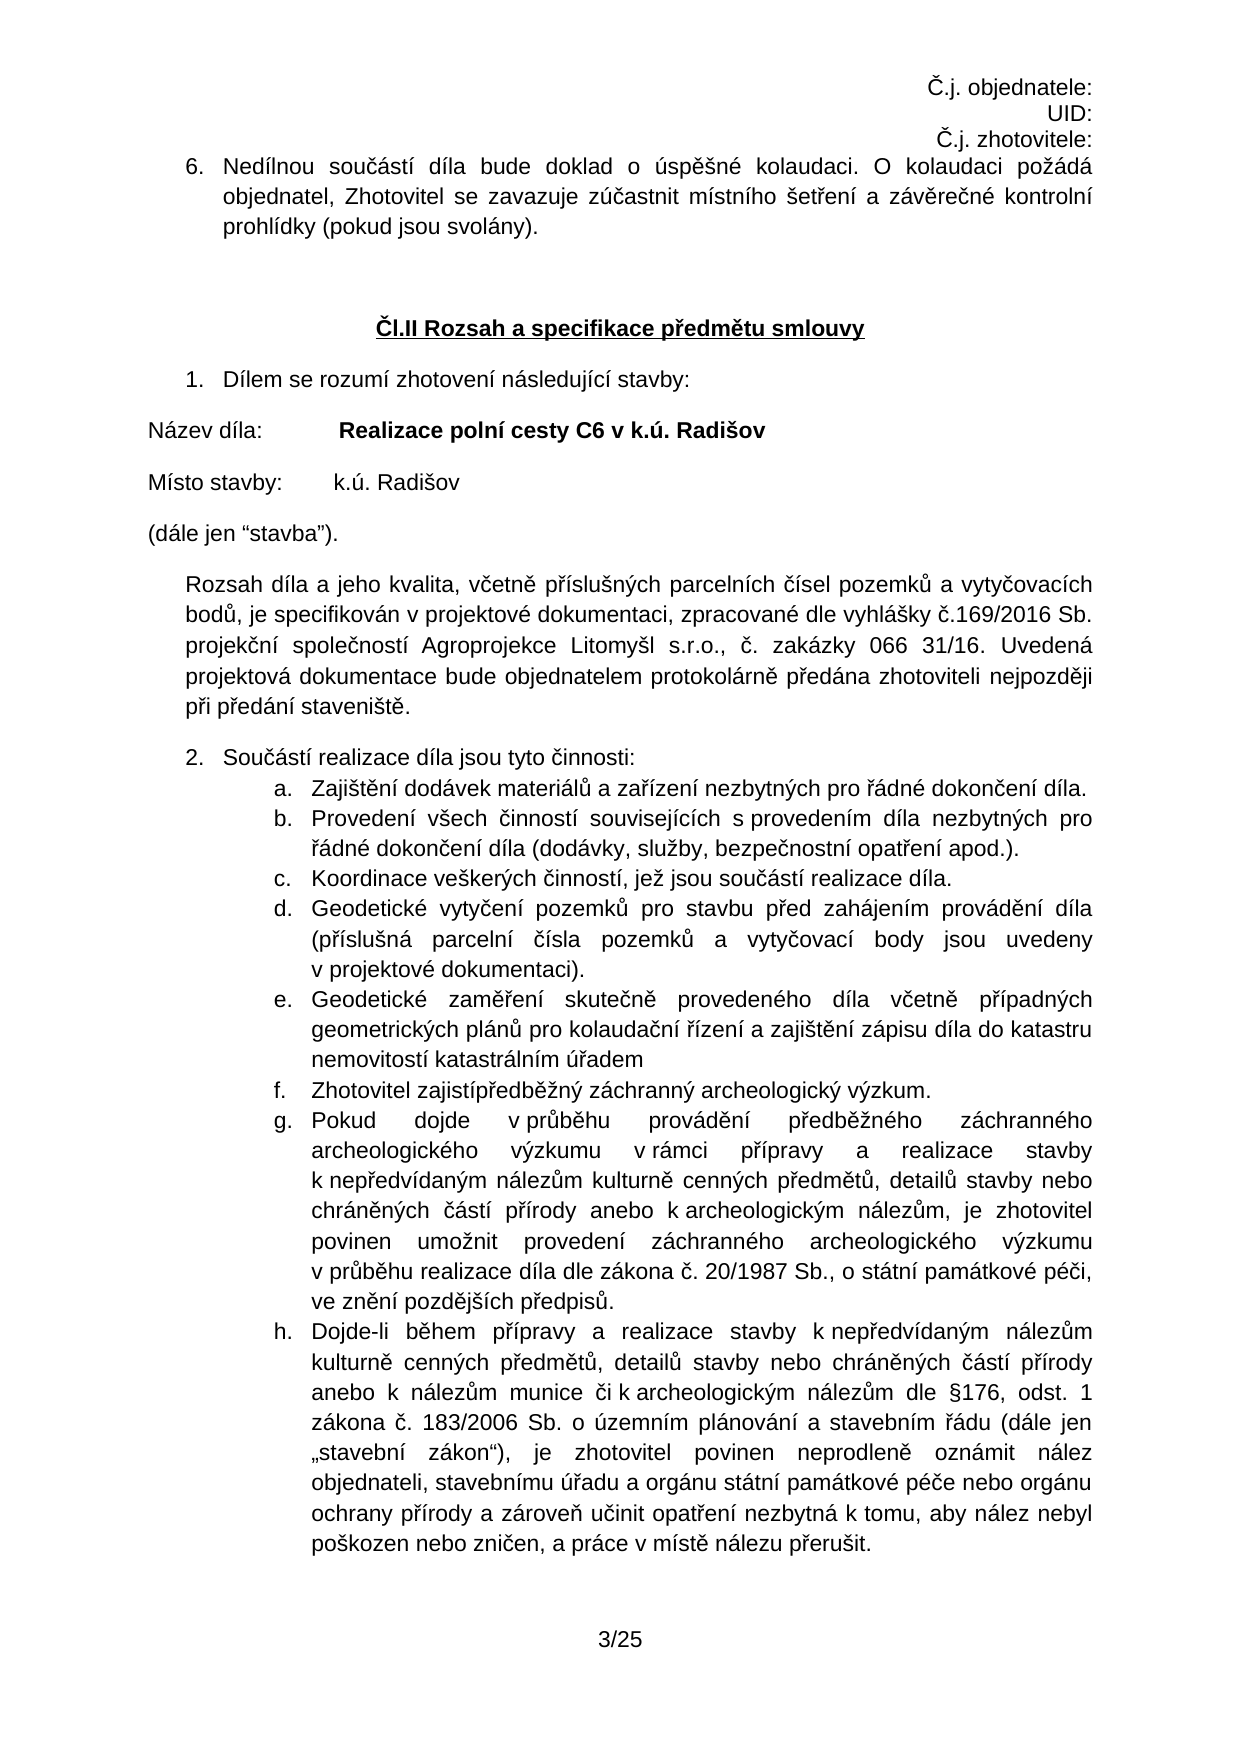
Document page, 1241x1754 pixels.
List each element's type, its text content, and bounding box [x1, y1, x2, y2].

list Geodetické zaměření skutečně provedeného díla včetně případných geometrických plánů pro kolaudační řízení a zajištění zápisu díla do katastru nemovitostí katastrálním úřadem [274, 986, 1093, 1073]
text (dále jen “stavba”). [148, 519, 1093, 546]
list Zajištění dodávek materiálů a zařízení nezbytných pro řádné dokončení díla. [274, 774, 1093, 801]
list Koordinace veškerých činností, jež jsou součástí realizace díla. [274, 865, 1093, 892]
text Název díla: Realizace polní cesty C6 v k.ú. Radišov [148, 417, 1093, 444]
list Dojde-li během přípravy a realizace stavby k nepředvídaným nálezům kulturně cenných předmětů, detailů stavby nebo chráněných částí přírody anebo k nálezům munice či k archeologickým nálezům dle §176, odst. 1 zákona č. 183/2006 Sb. o územním plánování a stavebním řádu (dále jen „stavební zákon“), je zhotovitel povinen neprodleně oznámit nález objednateli, stavebnímu úřadu a orgánu státní památkové péče nebo orgánu ochrany přírody a zároveň učinit opatření nezbytná k tomu, aby nález nebyl poškozen nebo zničen, a práce v místě nálezu přerušit. [274, 1318, 1093, 1556]
text Čl.II Rozsah a specifikace předmětu smlouvy [148, 315, 1093, 342]
text Místo stavby: k.ú. Radišov [148, 468, 1093, 495]
list Zhotovitel zajistípředběžný záchranný archeologický výzkum. [274, 1077, 1093, 1103]
list Součástí realizace díla jsou tyto činnosti: [185, 744, 1093, 771]
list Nedílnou součástí díla bude doklad o úspěšné kolaudaci. O kolaudaci požádá objednatel, Zhotovitel se zavazuje zúčastnit místního šetření a závěrečné kontrolní prohlídky (pokud jsou svolány). [185, 153, 1093, 239]
list Geodetické vytyčení pozemků pro stavbu před zahájením provádění díla (příslušná parcelní čísla pozemků a vytyčovací body jsou uvedeny v projektové dokumentaci). [274, 895, 1093, 982]
list Dílem se rozumí zhotovení následující stavby: [185, 366, 1093, 393]
list Provedení všech činností souvisejících s provedením díla nezbytných pro řádné dokončení díla (dodávky, služby, bezpečnostní opatření apod.). [274, 805, 1093, 861]
list Pokud dojde v průběhu provádění předběžného záchranného archeologického výzkumu v rámci přípravy a realizace stavby k nepředvídaným nálezům kulturně cenných předmětů, detailů stavby nebo chráněných částí přírody anebo k archeologickým nálezům, je zhotovitel povinen umožnit provedení záchranného archeologického výzkumu v průběhu realizace díla dle zákona č. 20/1987 Sb., o státní památkové péči, ve znění pozdějších předpisů. [274, 1107, 1093, 1314]
text Rozsah díla a jeho kvalita, včetně příslušných parcelních čísel pozemků a vytyčovacích bodů, je specifikován v projektové dokumentaci, zpracované dle vyhlášky č.169/2016 Sb. projekční společností Agroprojekce Litomyšl s.r.o., č. zakázky 066 31/16. Uvedená projektová dokumentace bude objednatelem protokolárně předána zhotoviteli nejpozději při předání staveniště. [185, 571, 1093, 720]
